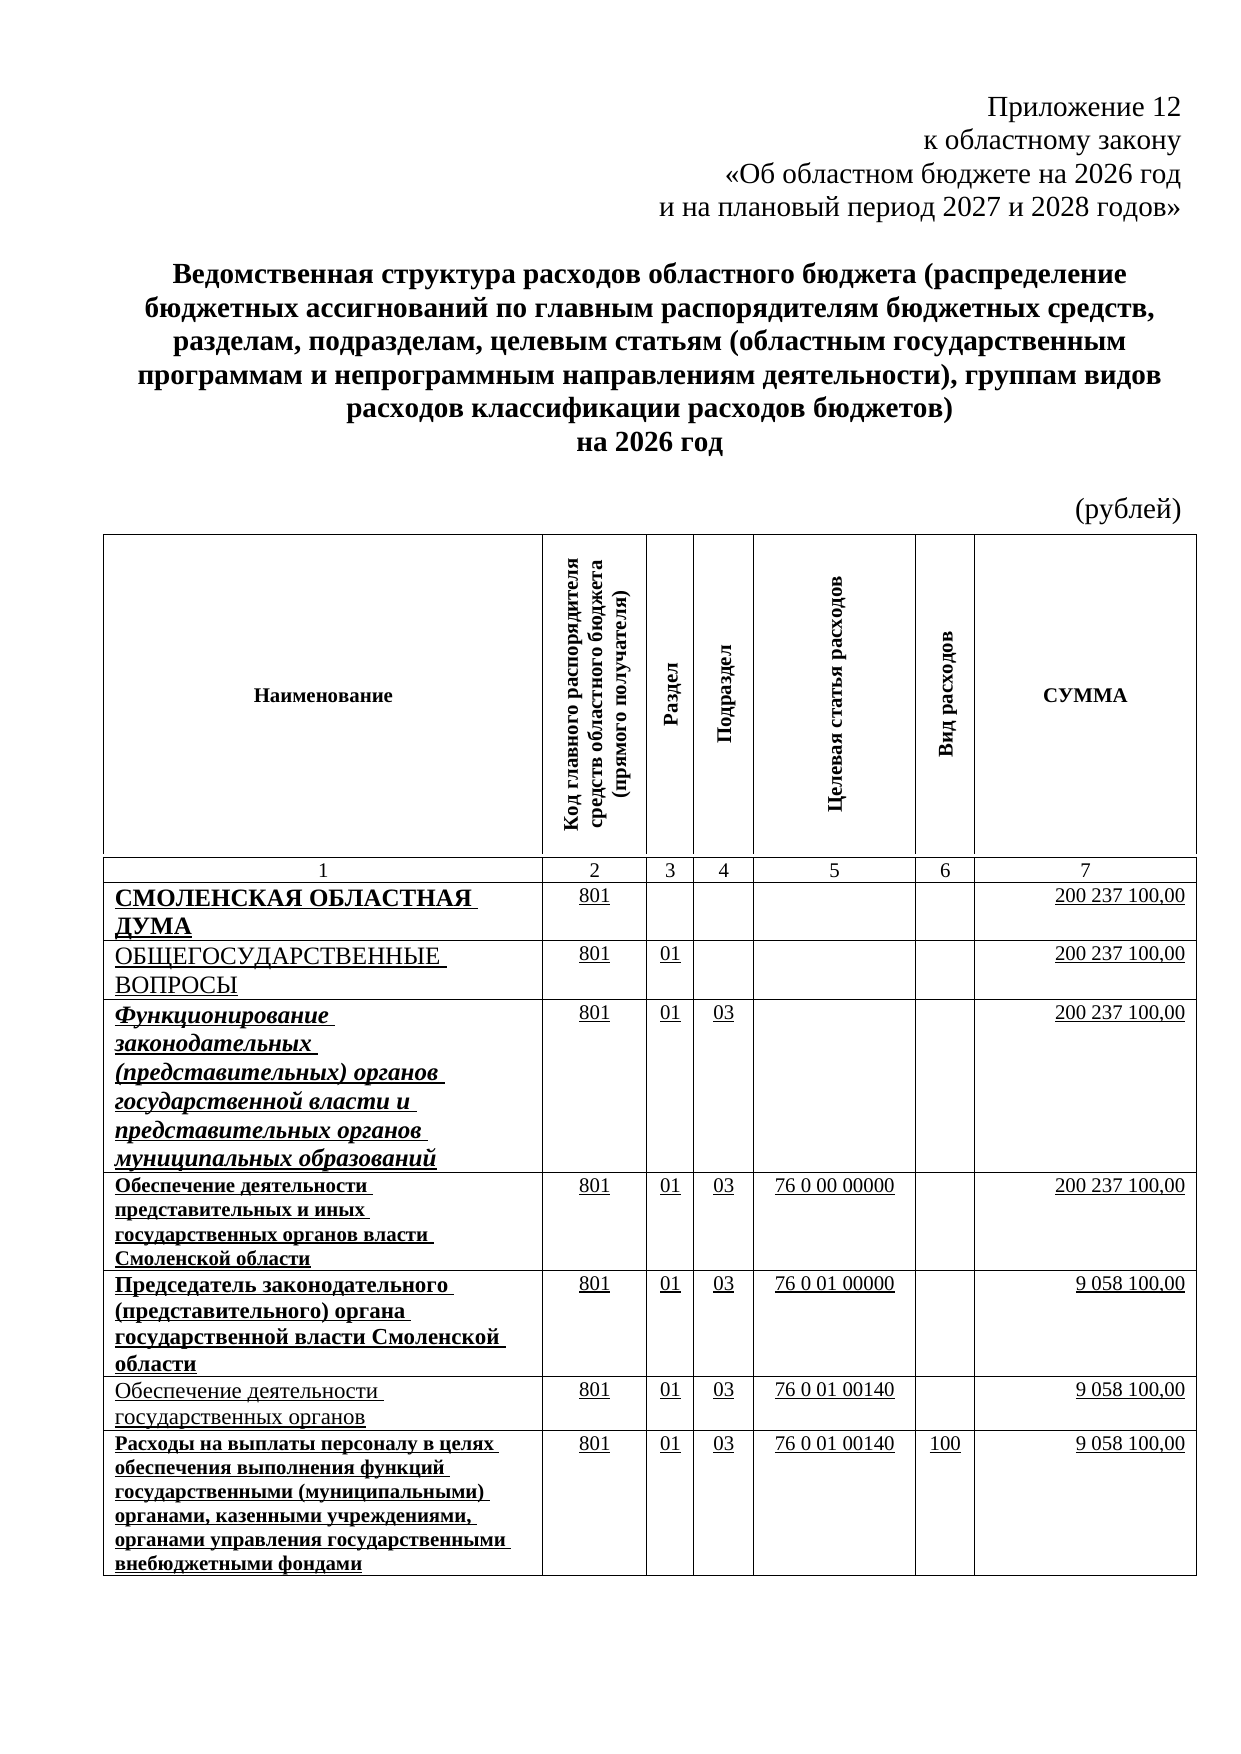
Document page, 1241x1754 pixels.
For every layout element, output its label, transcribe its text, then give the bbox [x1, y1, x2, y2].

table_cell 9 058 100,00 [975, 1377, 1196, 1430]
table_cell Председатель законодательного (представительного) органа государственной власти Смоленской области [104, 1271, 542, 1376]
table_cell Функционирование законодательных (представительных) органов государственной власти и представительных органов муниципальных образований [104, 1000, 542, 1172]
table_header 4 [694, 858, 753, 882]
table_cell Обеспечение деятельности представительных и иных государственных органов власти Смоленской области [104, 1173, 542, 1269]
table_cell 01 [647, 1431, 693, 1575]
table_header 7 [975, 858, 1196, 882]
table_cell 01 [647, 1271, 693, 1376]
table_header Целевая статья расходов [754, 535, 915, 854]
table_cell 200 237 100,00 [975, 941, 1196, 999]
table_cell 03 [694, 1431, 753, 1575]
table_cell 03 [694, 1173, 753, 1269]
table_cell 01 [647, 1377, 693, 1430]
text к областному закону [118, 122, 1181, 156]
table_cell [916, 1173, 974, 1269]
table_cell СМОЛЕНСКАЯ ОБЛАСТНАЯ ДУМА [104, 883, 542, 940]
table_header СУММА [975, 535, 1196, 854]
table_cell 01 [647, 941, 693, 999]
table_cell ОБЩЕГОСУДАРСТВЕННЫЕ ВОПРОСЫ [104, 941, 542, 999]
table_cell [916, 1000, 974, 1172]
text на 2026 год [118, 424, 1181, 458]
table_header 2 [543, 858, 646, 882]
table_header Наименование [104, 535, 542, 854]
table_cell 01 [647, 1000, 693, 1172]
table_cell [754, 883, 915, 940]
table_cell [916, 1377, 974, 1430]
table_cell [916, 1271, 974, 1376]
table_cell 801 [543, 1377, 646, 1430]
text и на плановый период 2027 и 2028 годов» [118, 189, 1181, 223]
table_cell 76 0 01 00140 [754, 1431, 915, 1575]
table_header 3 [647, 858, 693, 882]
table_header 1 [104, 858, 542, 882]
text Ведомственная структура расходов областного бюджета (распределение бюджетных ассигнований по главным распорядителям бюджетных средств, разделам, подразделам, целевым статьям (областным государственным программам и непрограммным направлениям деятельности), группам видов расходов классификации расходов бюджетов) [118, 256, 1181, 424]
table_cell 03 [694, 1271, 753, 1376]
table_cell 76 0 01 00140 [754, 1377, 915, 1430]
table_cell 801 [543, 883, 646, 940]
table_cell [916, 883, 974, 940]
table_cell [694, 883, 753, 940]
table_cell 01 [647, 1173, 693, 1269]
table_cell 100 [916, 1431, 974, 1575]
table_cell 200 237 100,00 [975, 1173, 1196, 1269]
table_cell [916, 941, 974, 999]
table_cell 801 [543, 1271, 646, 1376]
table_cell 801 [543, 941, 646, 999]
table_cell 200 237 100,00 [975, 883, 1196, 940]
table_header Подраздел [694, 535, 753, 854]
text Приложение 12 [118, 89, 1181, 122]
table_cell 9 058 100,00 [975, 1271, 1196, 1376]
table_cell 801 [543, 1000, 646, 1172]
table_cell 9 058 100,00 [975, 1431, 1196, 1575]
table_cell Обеспечение деятельности государственных органов [104, 1377, 542, 1430]
table_header 6 [916, 858, 974, 882]
table_cell 200 237 100,00 [975, 1000, 1196, 1172]
table_header Вид расходов [916, 535, 974, 854]
table_cell 801 [543, 1173, 646, 1269]
table_cell 801 [543, 1431, 646, 1575]
table_cell 03 [694, 1377, 753, 1430]
text «Об областном бюджете на 2026 год [118, 156, 1181, 189]
table_cell 76 0 01 00000 [754, 1271, 915, 1376]
table_cell [754, 1000, 915, 1172]
table_header Код главного распорядителя средств областного бюджета (прямого получателя) [543, 535, 646, 854]
table_header Раздел [647, 535, 693, 854]
table_cell [647, 883, 693, 940]
table_cell 76 0 00 00000 [754, 1173, 915, 1269]
table_header 5 [754, 858, 915, 882]
table_cell [694, 941, 753, 999]
text (рублей) [118, 491, 1181, 525]
table_cell 03 [694, 1000, 753, 1172]
table_cell [754, 941, 915, 999]
